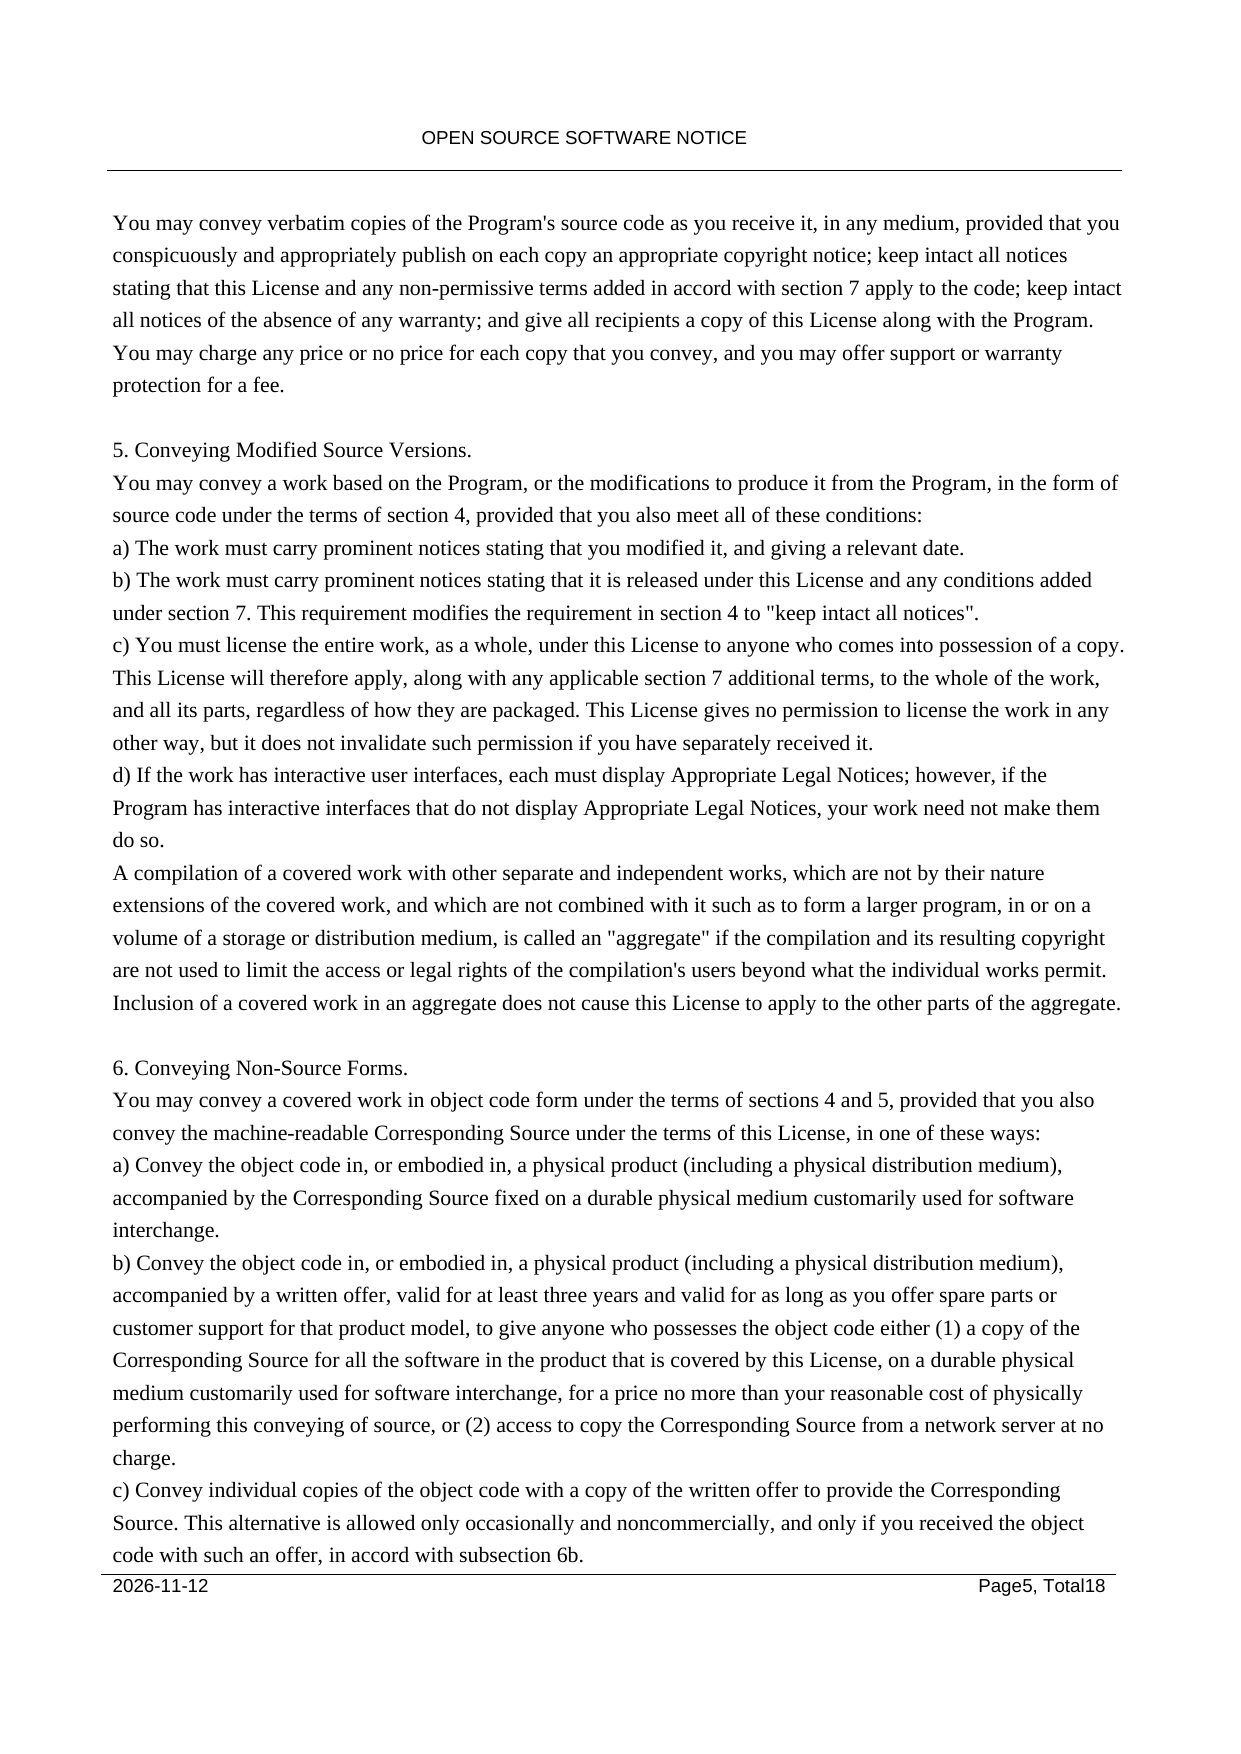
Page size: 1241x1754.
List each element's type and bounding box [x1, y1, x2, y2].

text [112, 206, 1128, 1571]
